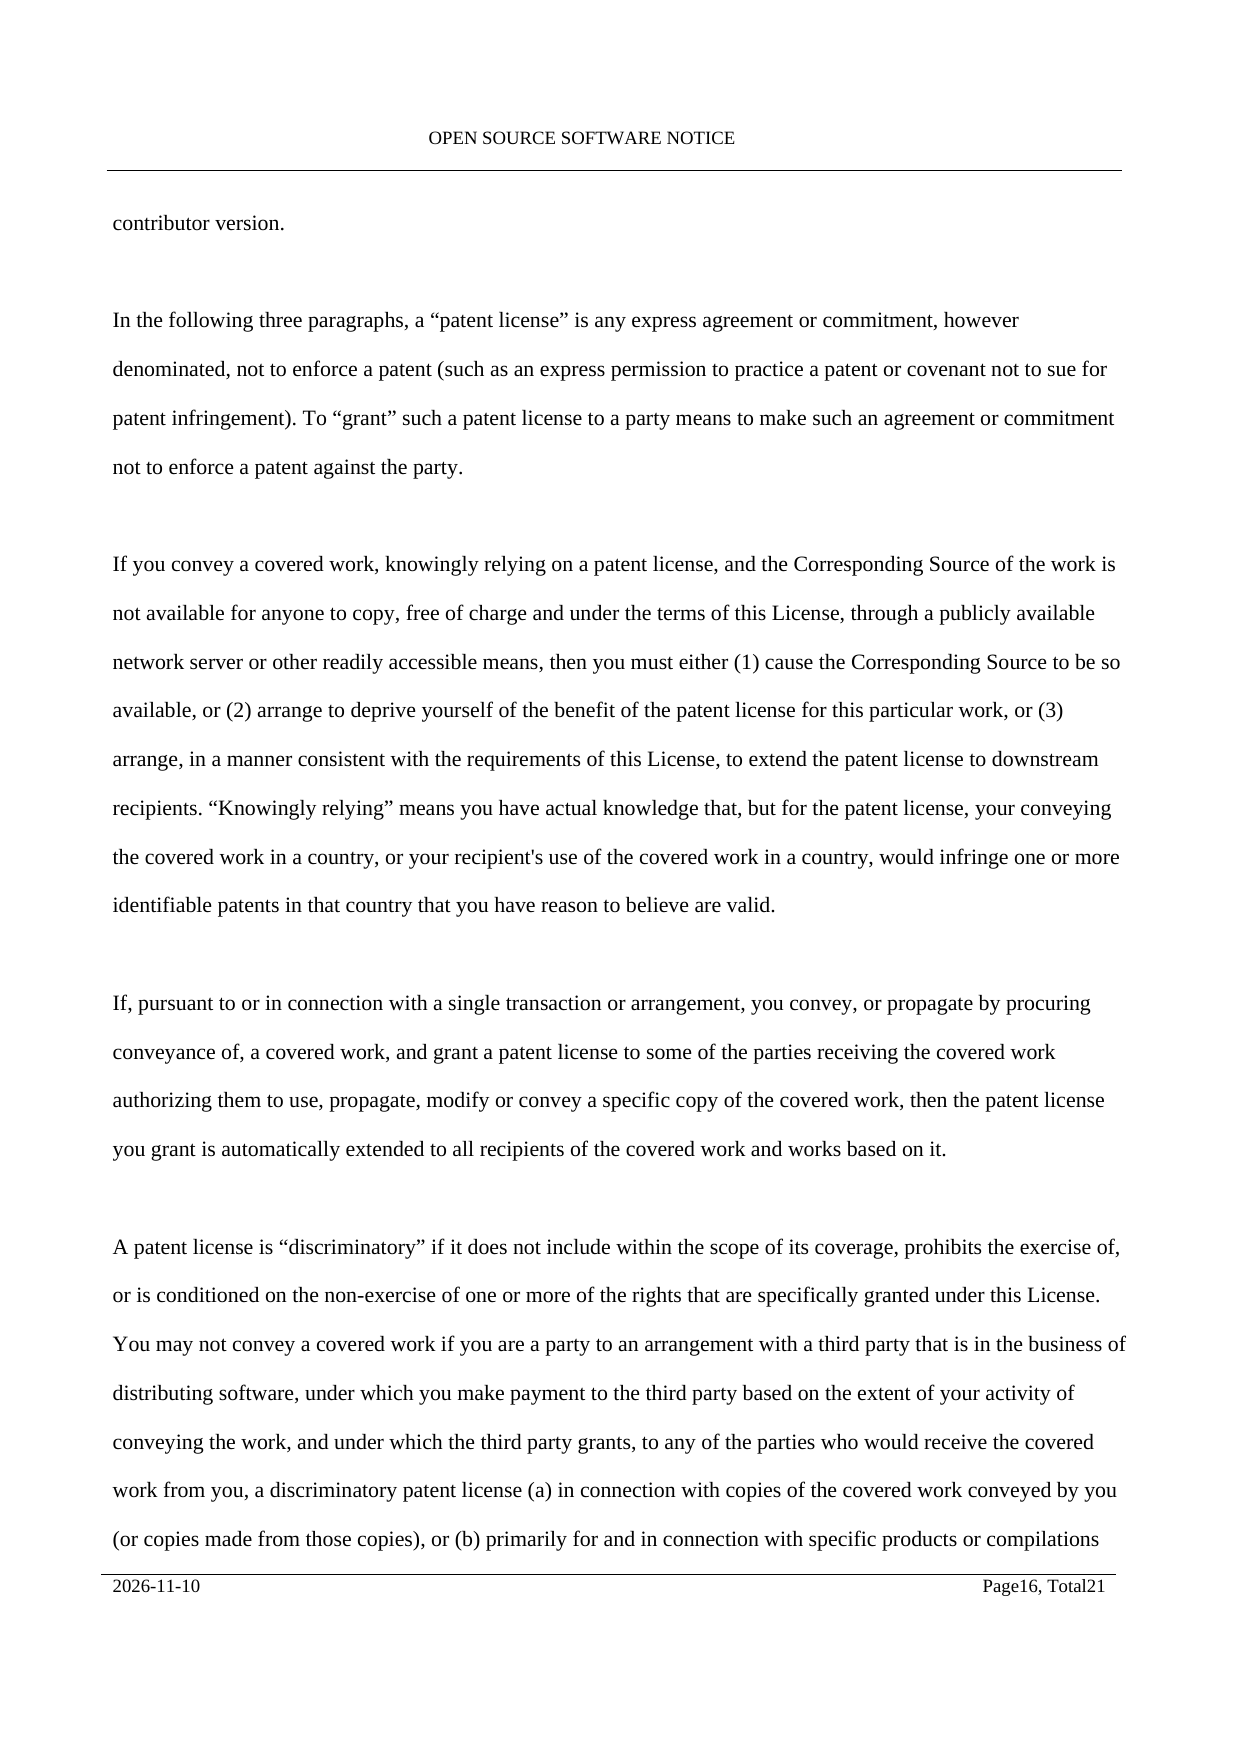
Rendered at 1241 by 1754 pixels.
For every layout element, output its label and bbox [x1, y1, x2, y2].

text [112, 206, 1128, 1555]
